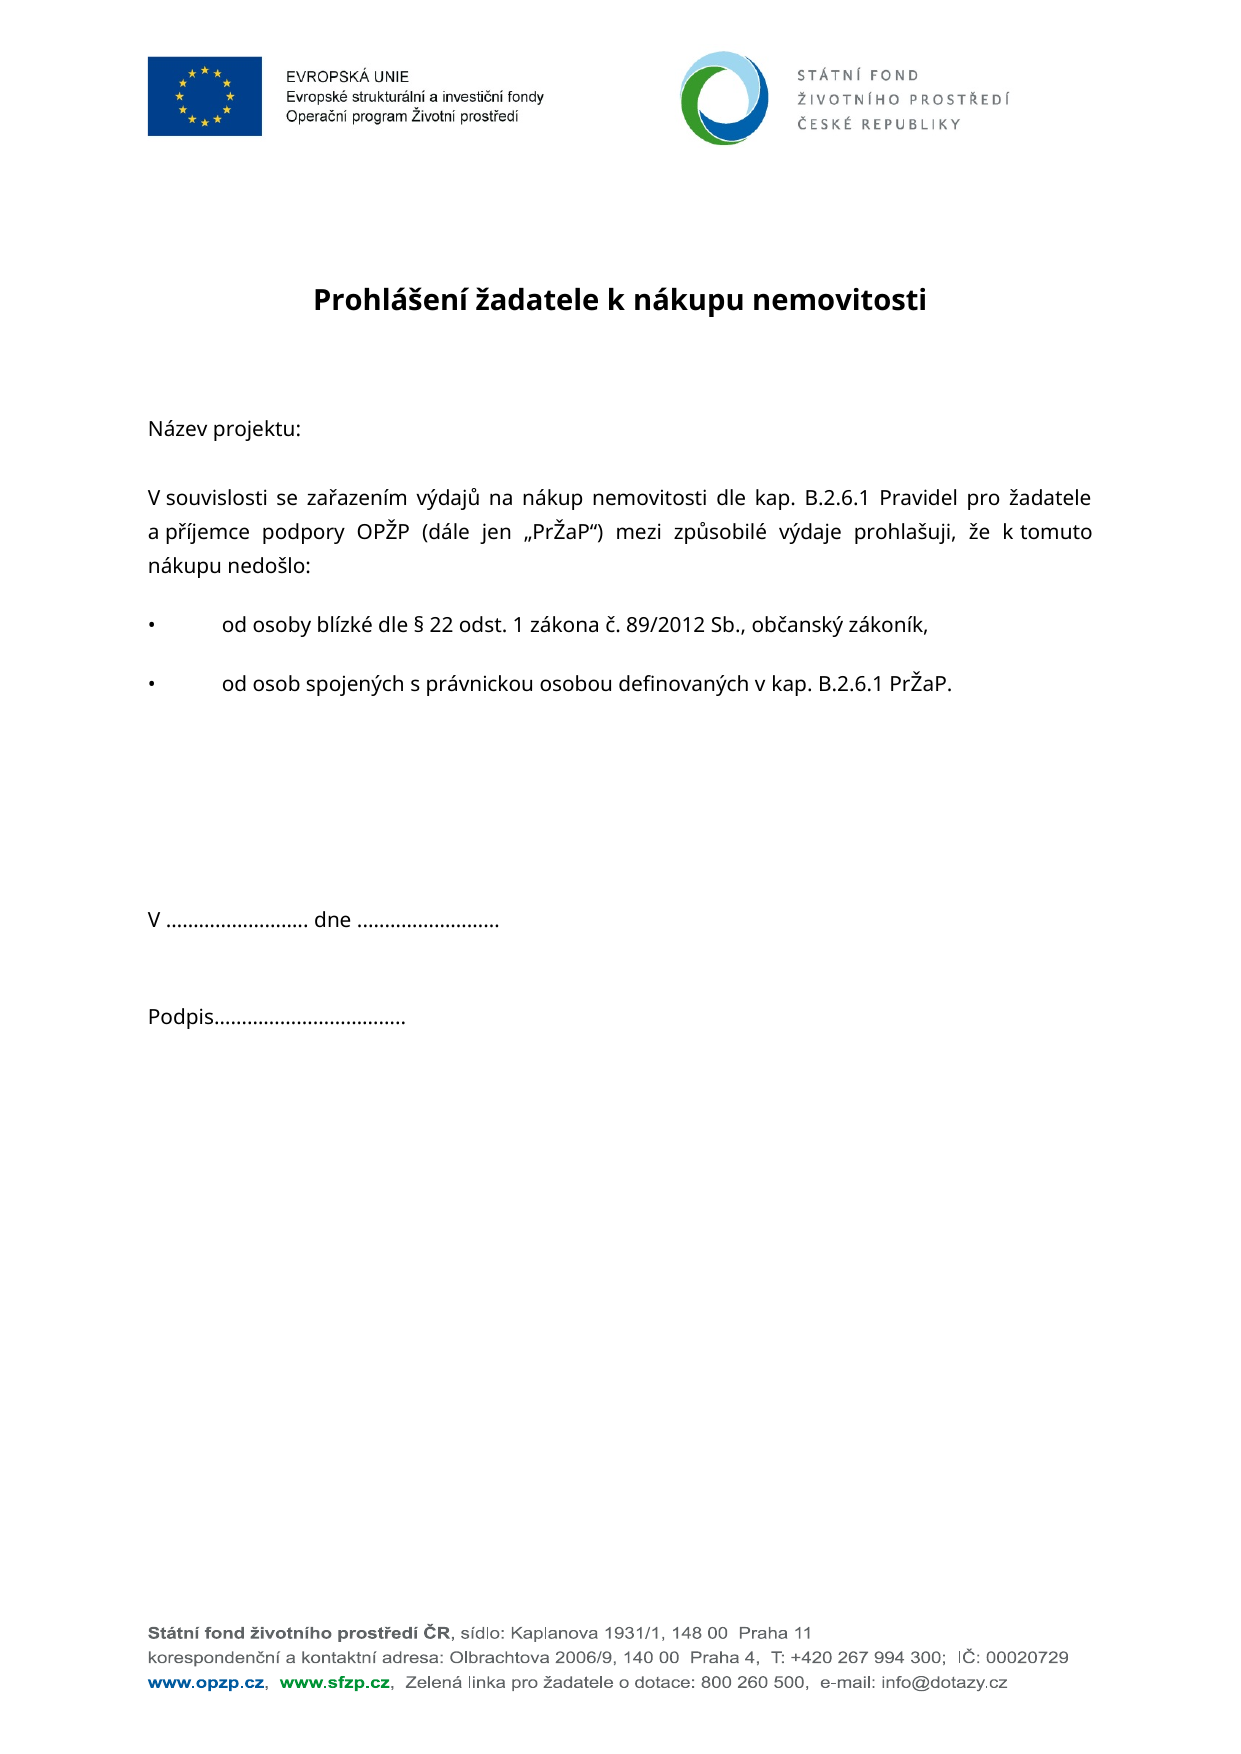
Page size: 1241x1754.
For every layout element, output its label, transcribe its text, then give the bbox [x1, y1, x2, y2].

text • od osob spojených s právnickou osobou definovaných v kap. B.2.6.1 PrŽaP. [148, 669, 1092, 697]
picture [147, 44, 1047, 148]
text Název projektu: [148, 414, 1092, 443]
text • od osoby blízké dle § 22 odst. 1 zákona č. 89/2012 Sb., občanský zákoník, [148, 610, 1092, 638]
text V …………………….. dne ..…………………… [148, 905, 1092, 934]
text Prohlášení žadatele k nákupu nemovitosti [148, 279, 1092, 319]
text Podpis…………………………….. [148, 1002, 1092, 1030]
text V souvislosti se zařazením výdajů na nákup nemovitosti dle kap. B.2.6.1 Pravidel pro žadatele a příjemce podpory OPŽP (dále jen „PrŽaP“) mezi způsobilé výdaje prohlašuji, že k tomuto nákupu nedošlo: [148, 483, 1092, 579]
